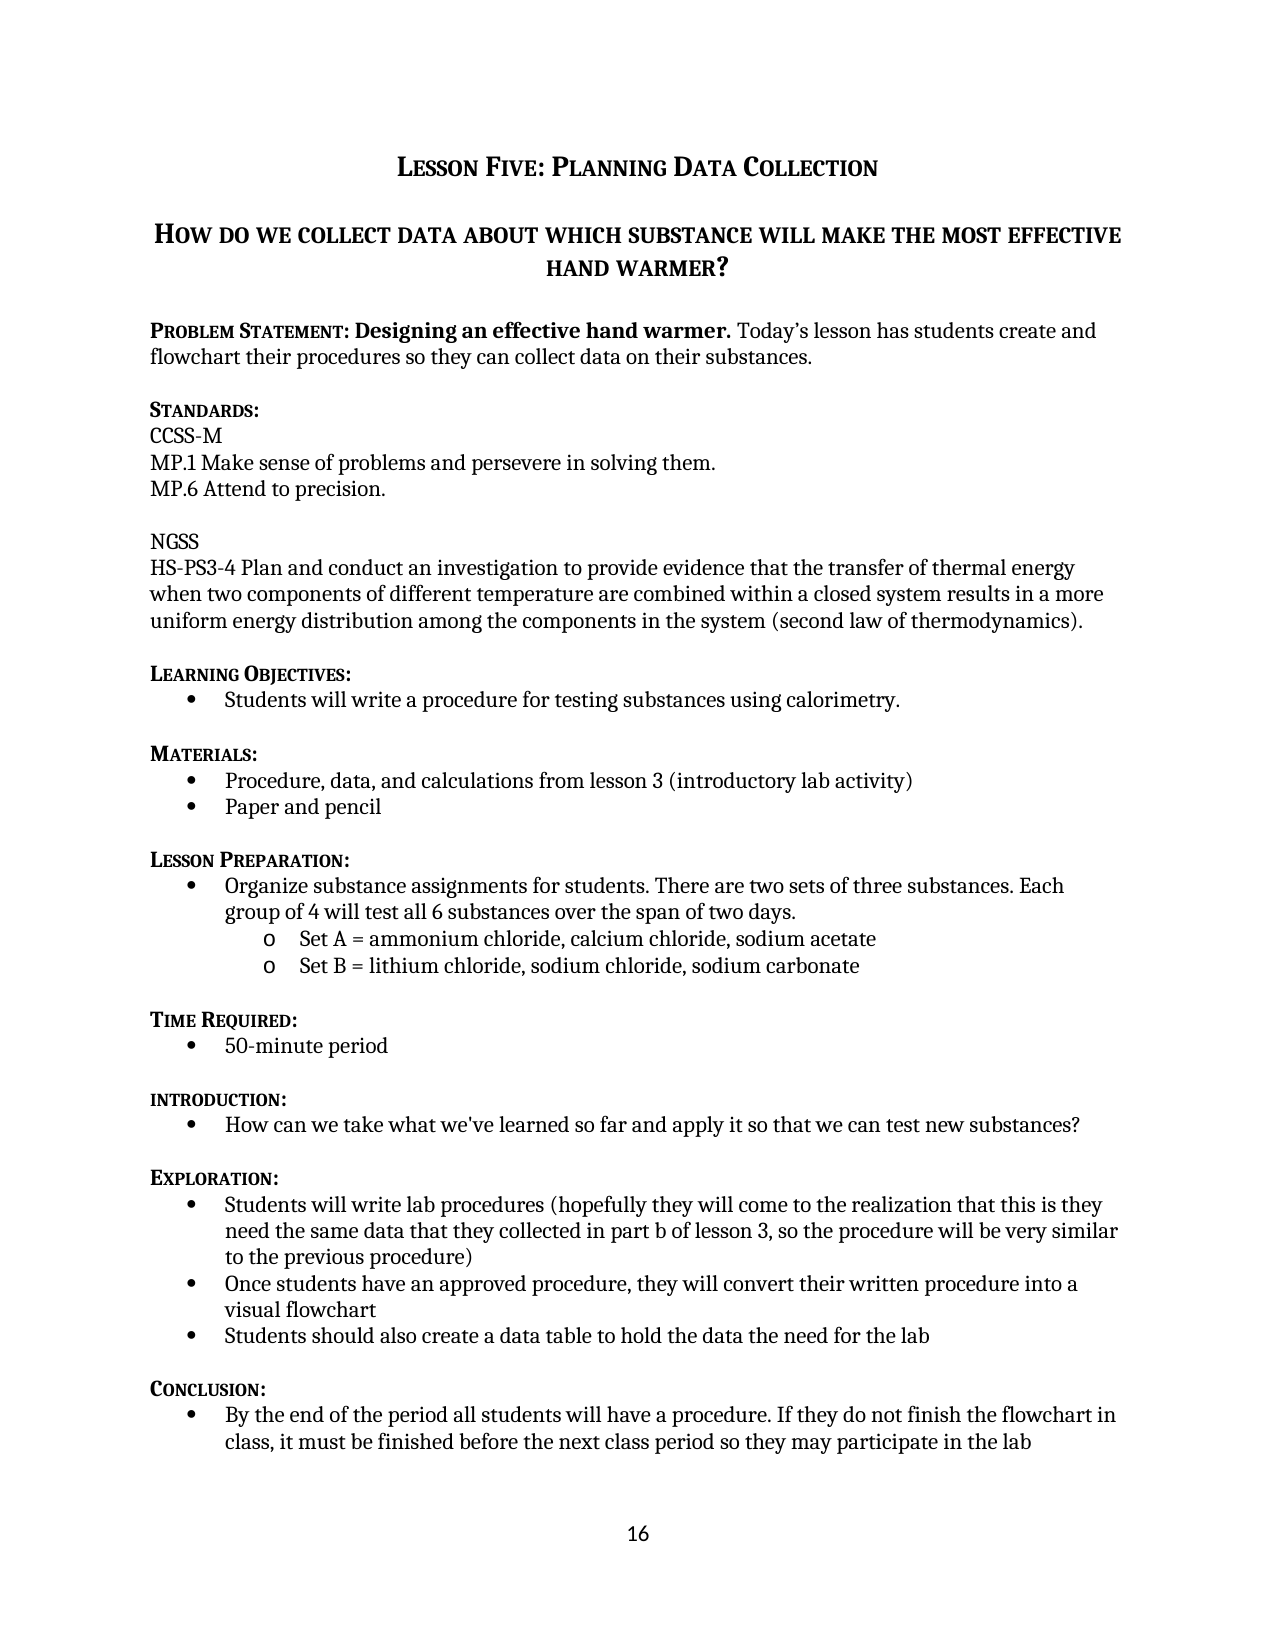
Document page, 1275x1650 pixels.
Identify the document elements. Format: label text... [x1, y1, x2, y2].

list Organize substance assignments for students. There are two sets of three substances. Each group of 4 will test all 6 substances over the span of two days. [187, 873, 1125, 926]
text CCSS-M [150, 423, 1125, 449]
text Standards: [150, 397, 1125, 423]
list How can we take what we've learned so far and apply it so that we can test new substances? [187, 1112, 1125, 1139]
list Students should also create a data table to hold the data the need for the lab [187, 1323, 1125, 1349]
list Procedure, data, and calculations from lesson 3 (introductory lab activity) [187, 767, 1125, 794]
text MP.1 Make sense of problems and persevere in solving them. [150, 449, 1125, 476]
text MP.6 Attend to precision. [150, 476, 1125, 502]
list Students will write lab procedures (hopefully they will come to the realization that this is they need the same data that they collected in part b of lesson 3, so the procedure will be very similar to the previous procedure) [187, 1191, 1125, 1270]
text Time Required: [150, 1007, 1125, 1033]
text Problem Statement: Designing an effective hand warmer. Today’s lesson has students create and flowchart their procedures so they can collect data on their substances. [150, 318, 1125, 370]
text NGSS [150, 528, 1125, 555]
list Once students have an approved procedure, they will convert their written procedure into a visual flowchart [187, 1270, 1125, 1323]
text Conclusion: [150, 1376, 1125, 1402]
text HS-PS3-4 Plan and conduct an investigation to provide evidence that the transfer of thermal energy when two components of different temperature are combined within a closed system results in a more uniform energy distribution among the components in the system (second law of thermodynamics). [150, 555, 1125, 634]
text Learning Objectives: [150, 660, 1125, 687]
list Set B = lithium chloride, sodium chloride, sodium carbonate [262, 953, 1125, 981]
text Materials: [150, 741, 1125, 767]
text Exploration: [150, 1165, 1125, 1191]
list Paper and pencil [187, 794, 1125, 820]
list Set A = ammonium chloride, calcium chloride, sodium acetate [262, 926, 1125, 953]
list Students will write a procedure for testing substances using calorimetry. [187, 687, 1125, 713]
text Lesson Preparation: [150, 846, 1125, 873]
text introduction: [150, 1086, 1125, 1112]
text How do we collect data about which substance will make the most effective hand warmer? [150, 217, 1125, 284]
list By the end of the period all students will have a procedure. If they do not finish the flowchart in class, it must be finished before the next class period so they may participate in the lab [187, 1402, 1125, 1455]
list 50-minute period [187, 1033, 1125, 1059]
text Lesson Five: Planning Data Collection [150, 150, 1125, 183]
